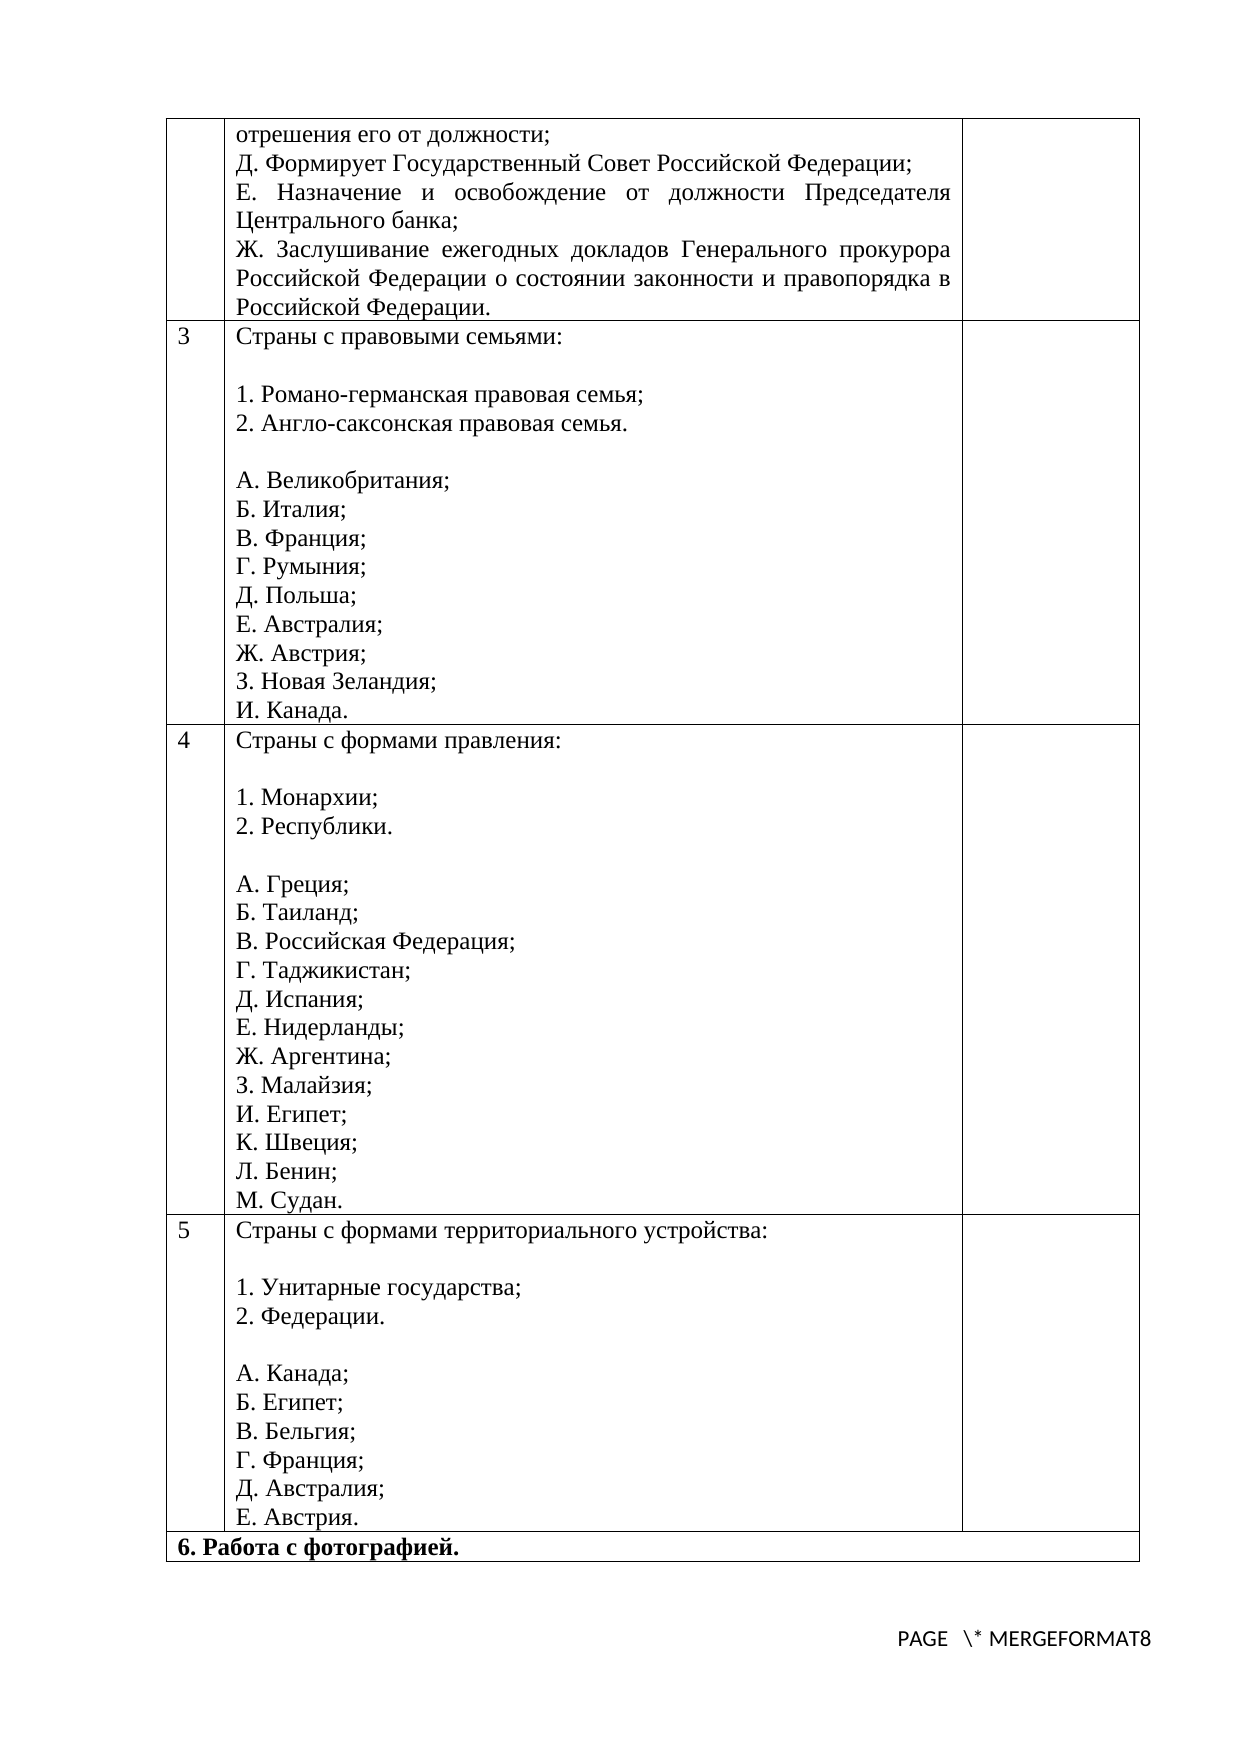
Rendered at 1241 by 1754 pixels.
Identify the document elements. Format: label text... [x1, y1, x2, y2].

table_cell [963, 321, 1139, 724]
table_cell 2 [167, 119, 224, 320]
table_cell [963, 1215, 1139, 1531]
table_cell Страны с правовыми семьями: 1. Романо-германская правовая семья; 2. Англо-саксонская правовая семья. А. Великобритания; Б. Италия; В. Франция; Г. Румыния; Д. Польша; Е. Австралия; Ж. Австрия; З. Новая Зеландия; И. Канада. [225, 321, 962, 724]
table_cell 5 [167, 1215, 224, 1531]
table_cell 3 [167, 321, 224, 724]
table_cell [963, 119, 1139, 320]
table_cell 6. Работа с фотографией. [167, 1532, 1139, 1561]
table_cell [225, 119, 962, 320]
table_cell 4 [167, 725, 224, 1214]
table_cell Страны с формами территориального устройства: 1. Унитарные государства; 2. Федерации. А. Канада; Б. Египет; В. Бельгия; Г. Франция; Д. Австралия; Е. Австрия. [225, 1215, 962, 1531]
table_cell Страны с формами правления: 1. Монархии; 2. Республики. А. Греция; Б. Таиланд; В. Российская Федерация; Г. Таджикистан; Д. Испания; Е. Нидерланды; Ж. Аргентина; З. Малайзия; И. Египет; К. Швеция; Л. Бенин; М. Судан. [225, 725, 962, 1214]
table_cell [963, 725, 1139, 1214]
